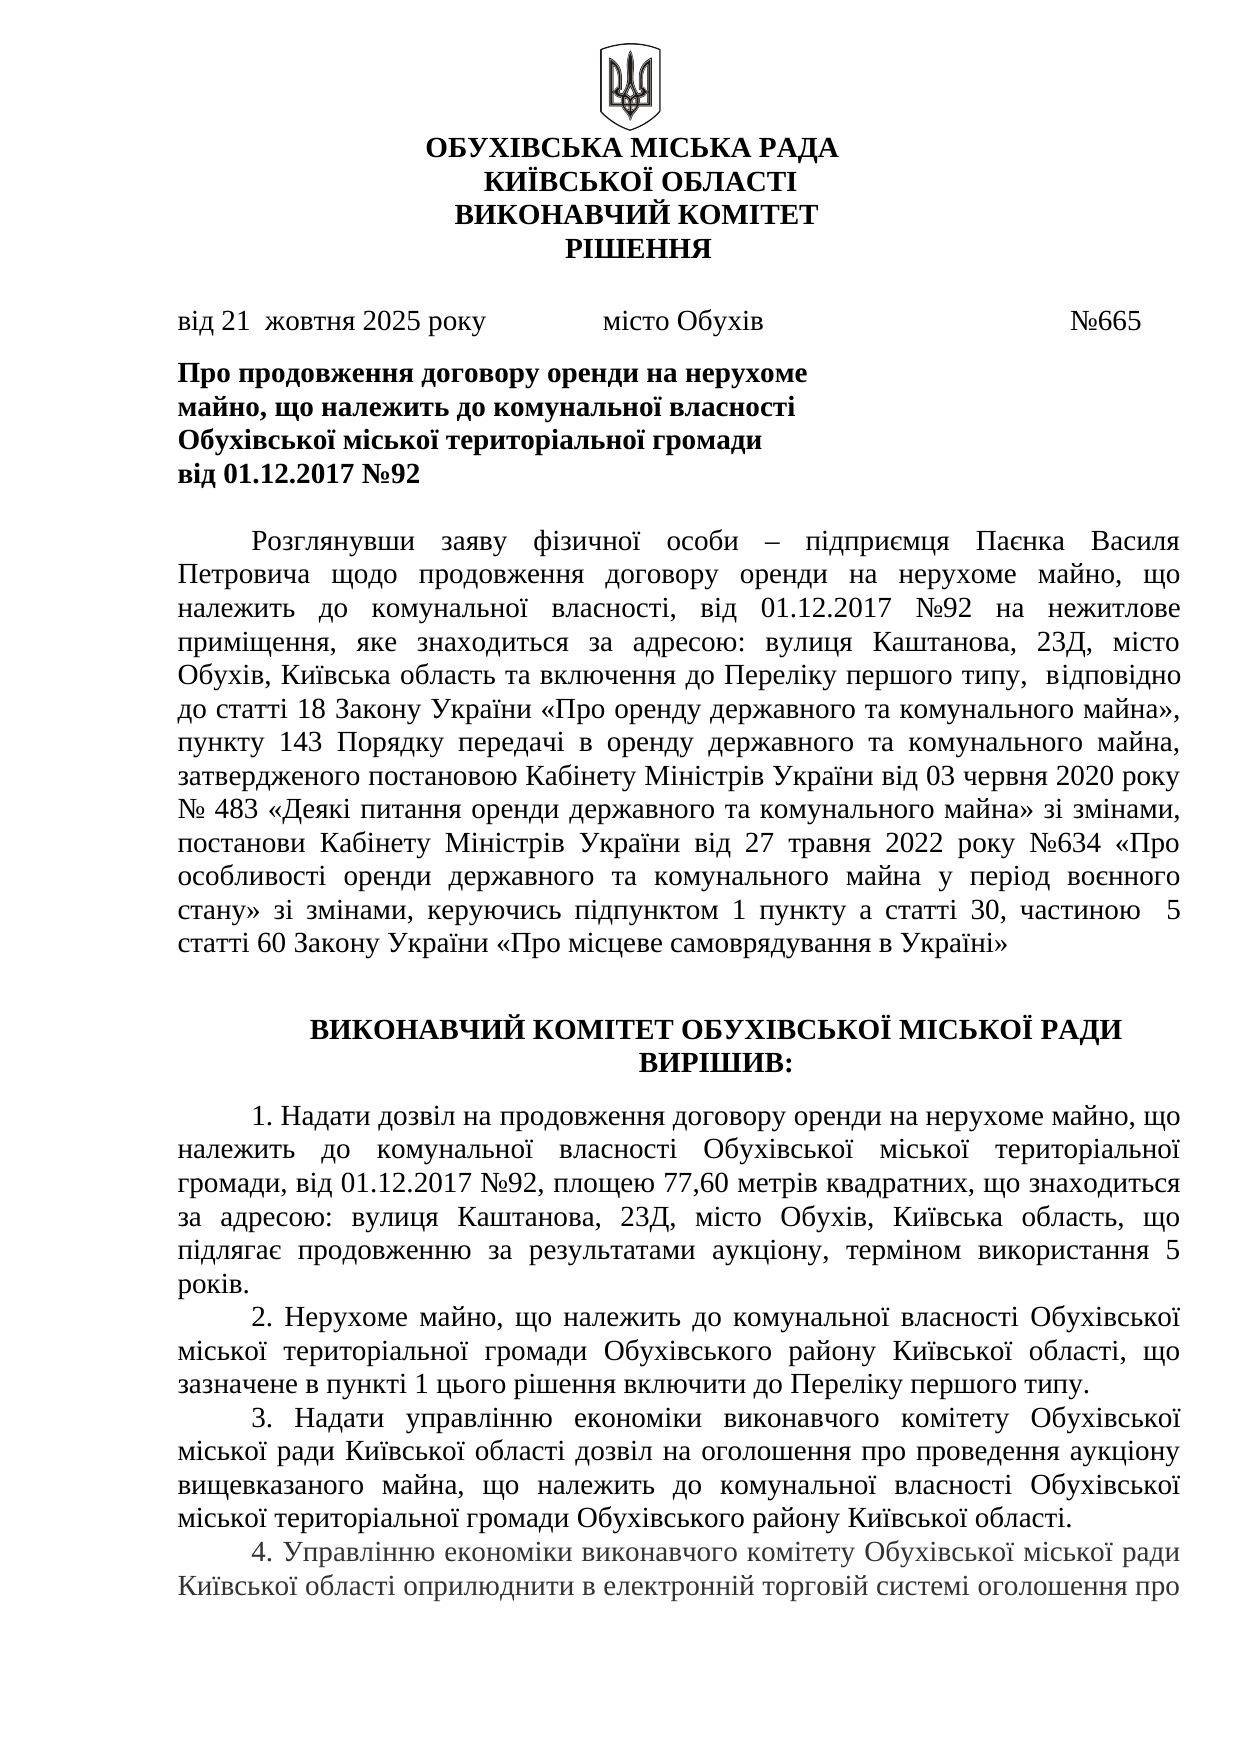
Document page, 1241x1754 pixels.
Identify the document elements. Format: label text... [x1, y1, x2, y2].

text від 21 жовтня 2025 року місто Обухів №665 [177, 303, 1181, 336]
list 2. Нерухоме майно, що належить до комунальної власності Обухівської міської територіальної громади Обухівського району Київської області, що зазначене в пункті 1 цього рішення включити до Переліку першого типу. [177, 1299, 1181, 1400]
text Розглянувши заяву фізичної особи – підприємця Паєнка Василя Петровича щодо продовження договору оренди на нерухоме майно, що належить до комунальної власності, від 01.12.2017 №92 на нежитлове приміщення, яке знаходиться за адресою: вулиця Каштанова, 23Д, місто Обухів, Київська область та включення до Переліку першого типу, відповідно до статті 18 Закону України «Про оренду державного та комунального майна», пункту 143 Порядку передачі в оренду державного та комунального майна, затвердженого постановою Кабінету Міністрів України від 03 червня 2020 року № 483 «Деякі питання оренди державного та комунального майна» зі змінами, постанови Кабінету Міністрів України від 27 травня 2022 року №634 «Про особливості оренди державного та комунального майна у період воєнного стану» зі змінами, керуючись підпунктом 1 пункту а статті 30, частиною 5 статті 60 Закону України «Про місцеве самоврядування в Україні» [177, 523, 1181, 959]
text ВИКОНАВЧИЙ КОМІТЕТ ОБУХІВСЬКОЇ МІСЬКОЇ РАДИ [177, 1012, 1181, 1045]
text ВИКОНАВЧИЙ КОМІТЕТ [177, 197, 1181, 231]
text РІШЕННЯ [177, 231, 1181, 264]
text КИЇВСЬКОЇ ОБЛАСТІ [177, 164, 1181, 197]
text ОБУХІВСЬКА МІСЬКА РАДА [177, 89, 1181, 164]
text ВИРІШИВ: [177, 1045, 1181, 1079]
text від 01.12.2017 №92 [177, 456, 1181, 489]
text Обухівської міської територіальної громади [177, 422, 1181, 456]
text майно, що належить до комунальної власності [177, 389, 1181, 422]
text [177, 1534, 1181, 1601]
text Про продовження договору оренди на нерухоме [177, 355, 1181, 389]
text 1. Надати дозвіл на продовження договору оренди на нерухоме майно, що належить до комунальної власності Обухівської міської територіальної громади, від 01.12.2017 №92, площею 77,60 метрів квадратних, що знаходиться за адресою: вулиця Каштанова, 23Д, місто Обухів, Київська область, що підлягає продовженню за результатами аукціону, терміном використання 5 років. [177, 1098, 1181, 1299]
list 3. Надати управлінню економіки виконавчого комітету Обухівської міської ради Київської області дозвіл на оголошення про проведення аукціону вищевказаного майна, що належить до комунальної власності Обухівської міської територіальної громади Обухівського району Київської області. [177, 1400, 1181, 1534]
